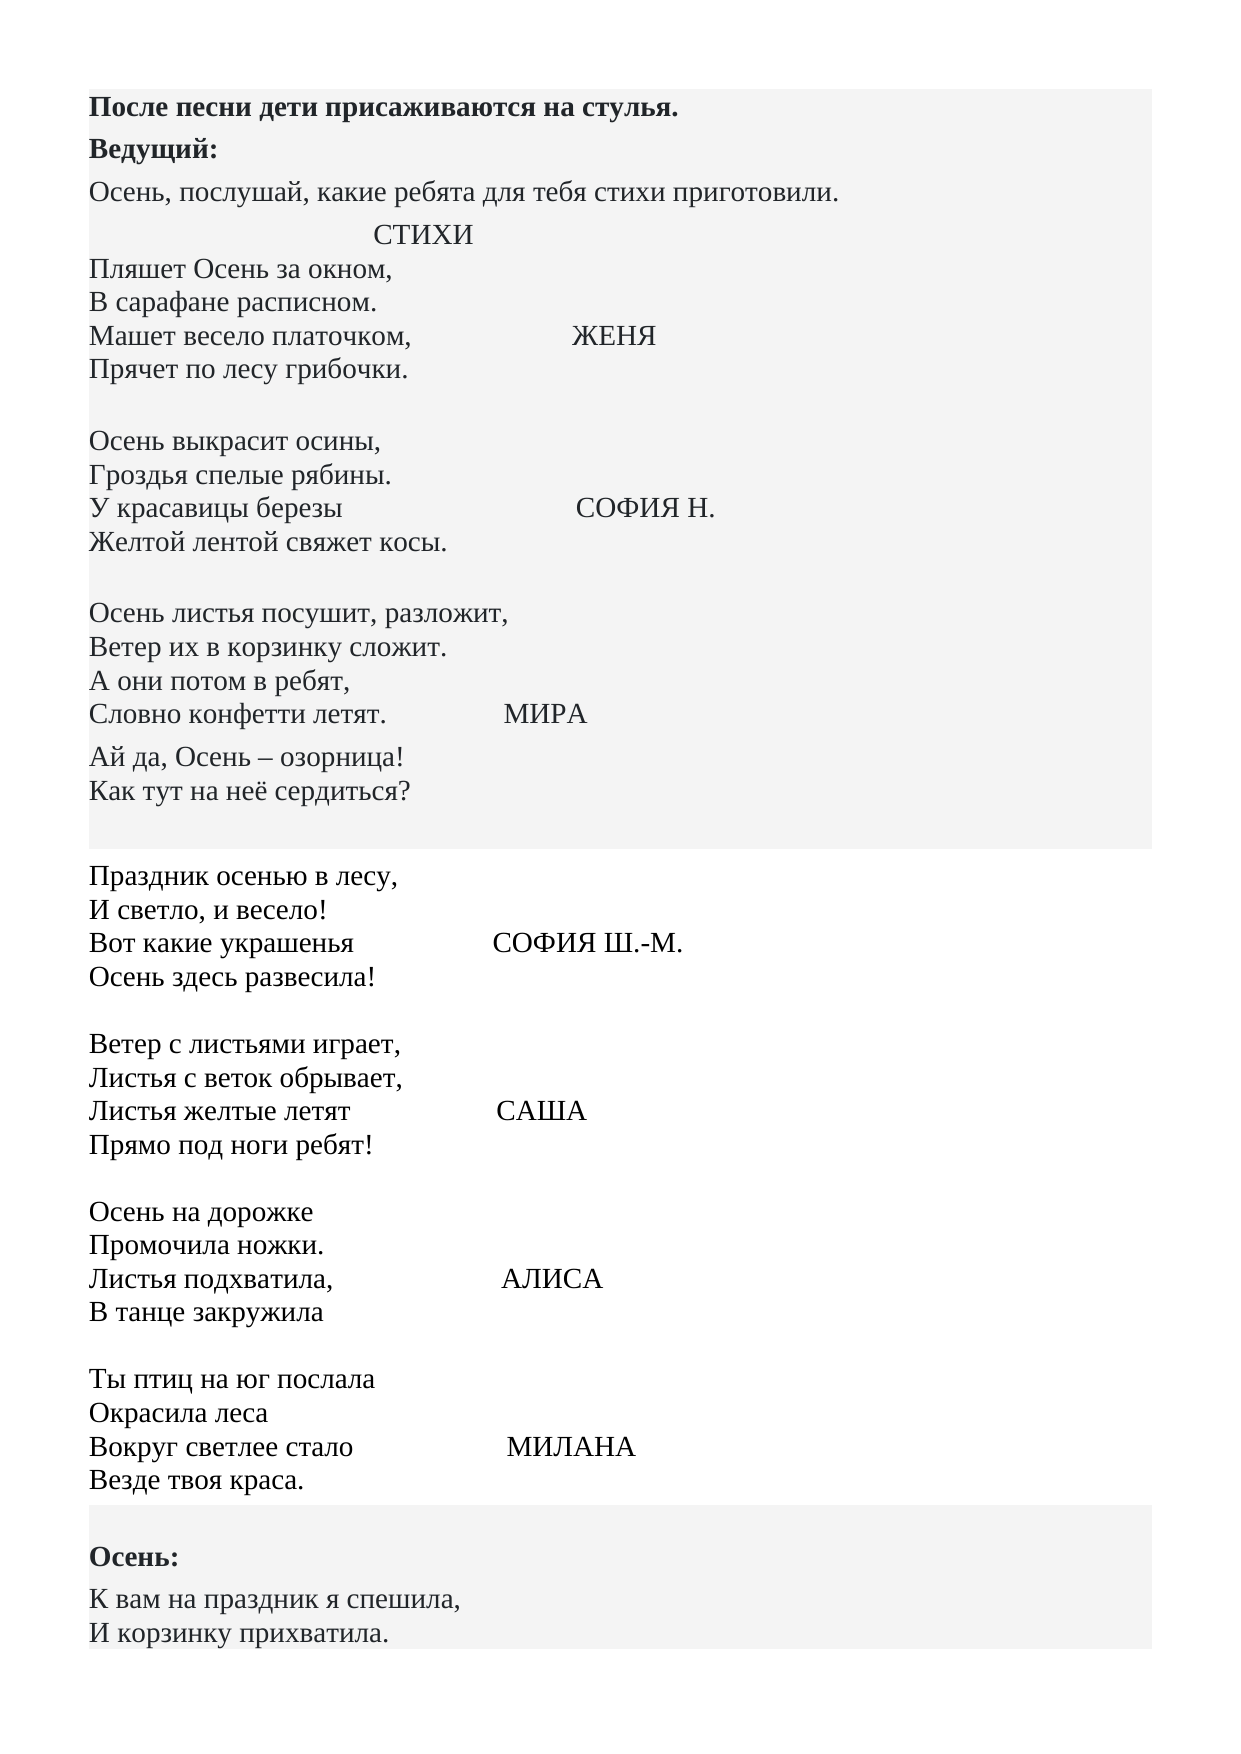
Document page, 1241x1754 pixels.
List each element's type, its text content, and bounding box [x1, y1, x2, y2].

text Листья с веток обрывает, [89, 1060, 1152, 1093]
text Листья желтые летят САША [89, 1093, 1152, 1127]
text Осень на дорожке [89, 1194, 1152, 1227]
text Осень, послушай, какие ребята для тебя стихи приготовили. [89, 174, 1152, 208]
text Промочила ножки. [89, 1227, 1152, 1261]
text Листья подхватила, АЛИСА [89, 1261, 1152, 1294]
text В танце закружила [89, 1294, 1152, 1328]
text Прямо под ноги ребят! [89, 1127, 1152, 1160]
text И светло, и весело! [89, 892, 1152, 926]
text Ай да, Осень – озорница! Как тут на неё сердиться? [89, 739, 1152, 806]
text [89, 1582, 1152, 1649]
text Осень: [89, 1505, 1152, 1572]
text Осень выкрасит осины, Гроздья спелые рябины. У красавицы березы СОФИЯ Н. Желтой лентой свяжет косы. [89, 423, 1152, 586]
text Ветер с листьями играет, [89, 1026, 1152, 1060]
text Вот какие украшенья СОФИЯ Ш.-М. [89, 926, 1152, 959]
text Праздник осенью в лесу, [89, 858, 1152, 892]
text Окрасила леса [89, 1395, 1152, 1429]
text Везде твоя краса. [89, 1462, 1152, 1496]
text СТИХИ Пляшет Осень за окном, В сарафане расписном. Машет весело платочком, ЖЕНЯ Прячет по лесу грибочки. [89, 217, 1152, 414]
text Осень здесь развесила! [89, 959, 1152, 993]
text После песни дети присаживаются на стулья. [89, 89, 1152, 122]
text Ты птиц на юг послала [89, 1362, 1152, 1395]
text Вокруг светлее стало МИЛАНА [89, 1429, 1152, 1462]
text Ведущий: [89, 132, 1152, 165]
text Осень листья посушит, разложит, Ветер их в корзинку сложит. А они потом в ребят, Словно конфетти летят. МИРА [89, 596, 1152, 730]
